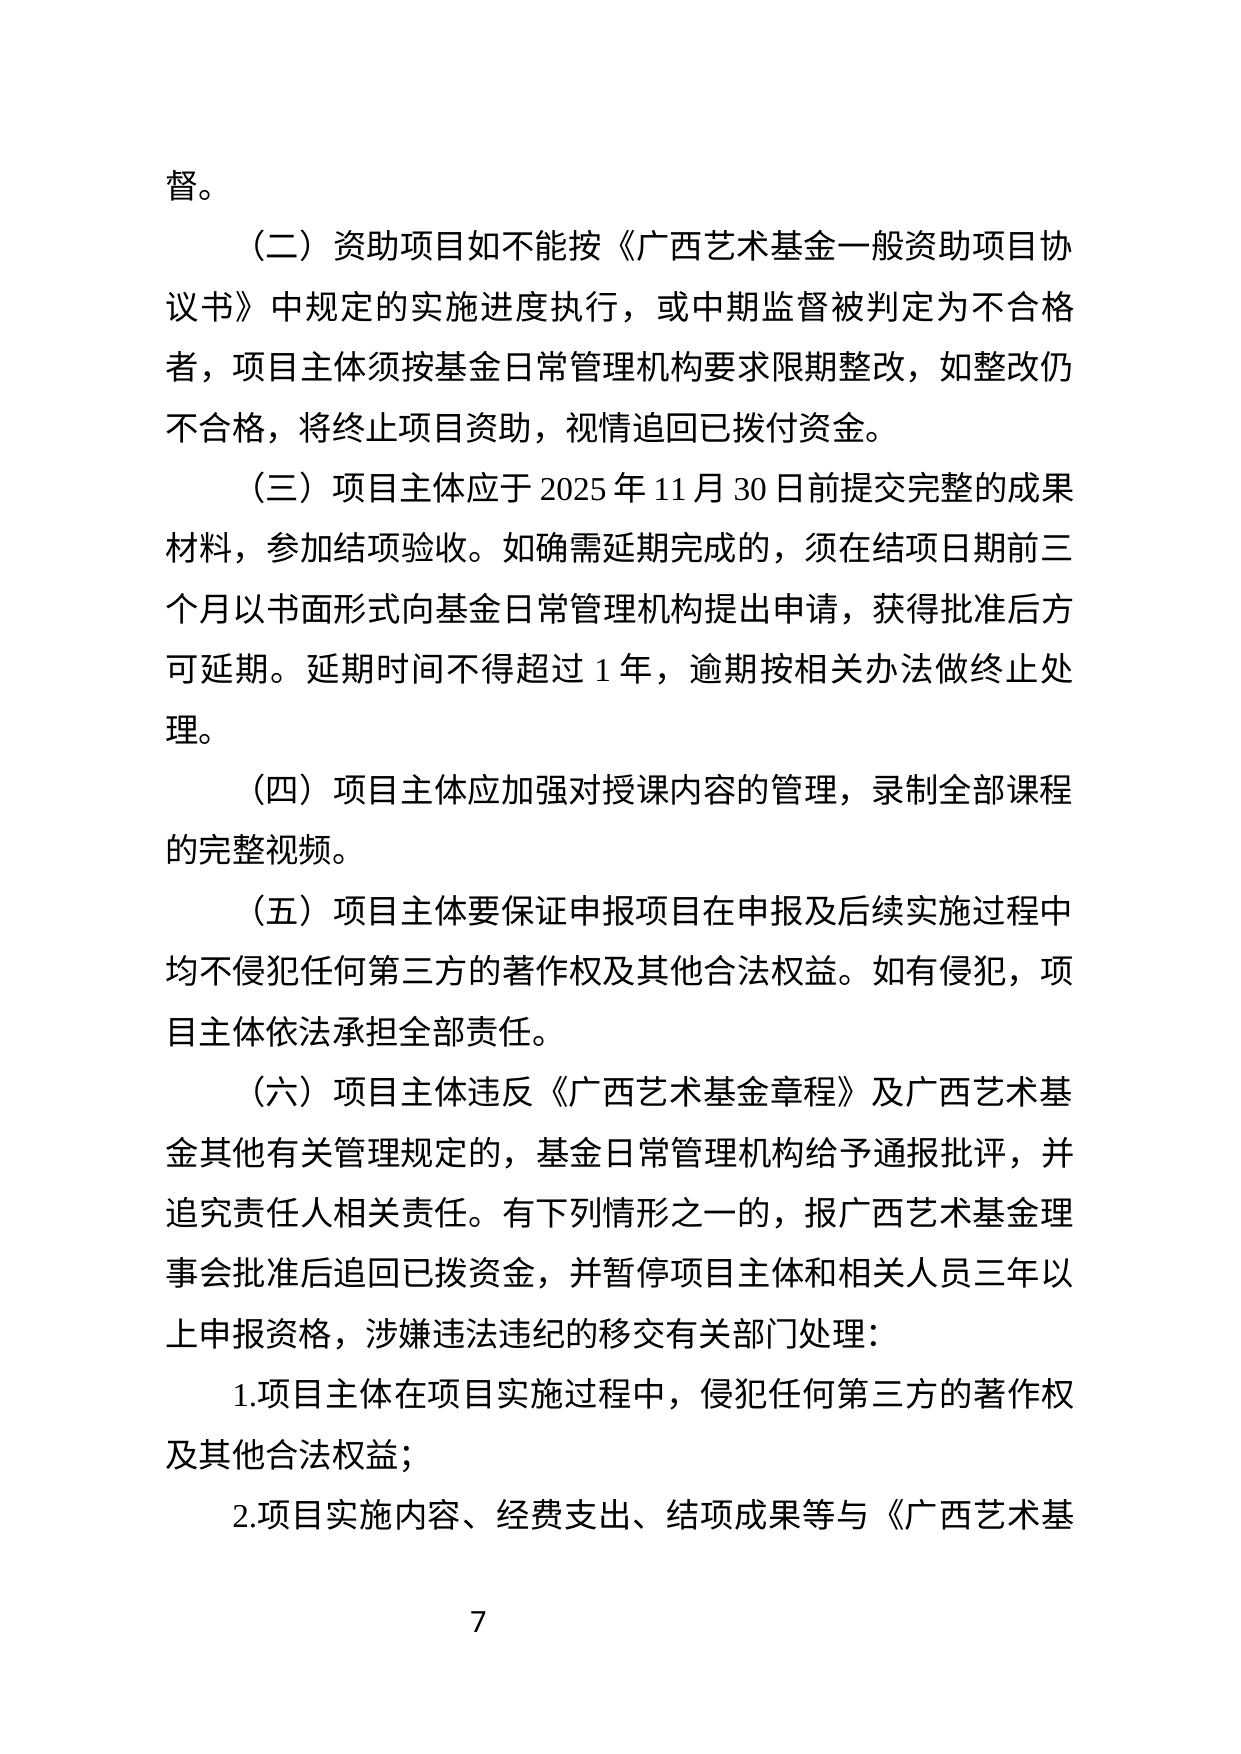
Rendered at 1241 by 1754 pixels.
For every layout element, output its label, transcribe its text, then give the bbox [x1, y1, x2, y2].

text （六）项目主体违反《广西艺术基金章程》及广西艺术基金其他有关管理规定的，基金日常管理机构给予通报批评，并追究责任人相关责任。有下列情形之一的，报广西艺术基金理事会批准后追回已拨资金，并暂停项目主体和相关人员三年以上申报资格，涉嫌违法违纪的移交有关部门处理： [165, 1056, 1075, 1358]
text （三）项目主体应于2025年11月30日前提交完整的成果材料，参加结项验收。如确需延期完成的，须在结项日期前三个月以书面形式向基金日常管理机构提出申请，获得批准后方可延期。延期时间不得超过1年，逾期按相关办法做终止处理。 [165, 452, 1075, 754]
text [165, 1479, 1075, 1539]
text 1.项目主体在项目实施过程中，侵犯任何第三方的著作权及其他合法权益； [165, 1358, 1075, 1479]
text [165, 150, 1075, 210]
text （四）项目主体应加强对授课内容的管理，录制全部课程的完整视频。 [165, 754, 1075, 875]
text （二）资助项目如不能按《广西艺术基金一般资助项目协议书》中规定的实施进度执行，或中期监督被判定为不合格者，项目主体须按基金日常管理机构要求限期整改，如整改仍不合格，将终止项目资助，视情追回已拨付资金。 [165, 210, 1075, 452]
text （五）项目主体要保证申报项目在申报及后续实施过程中均不侵犯任何第三方的著作权及其他合法权益。如有侵犯，项目主体依法承担全部责任。 [165, 875, 1075, 1056]
